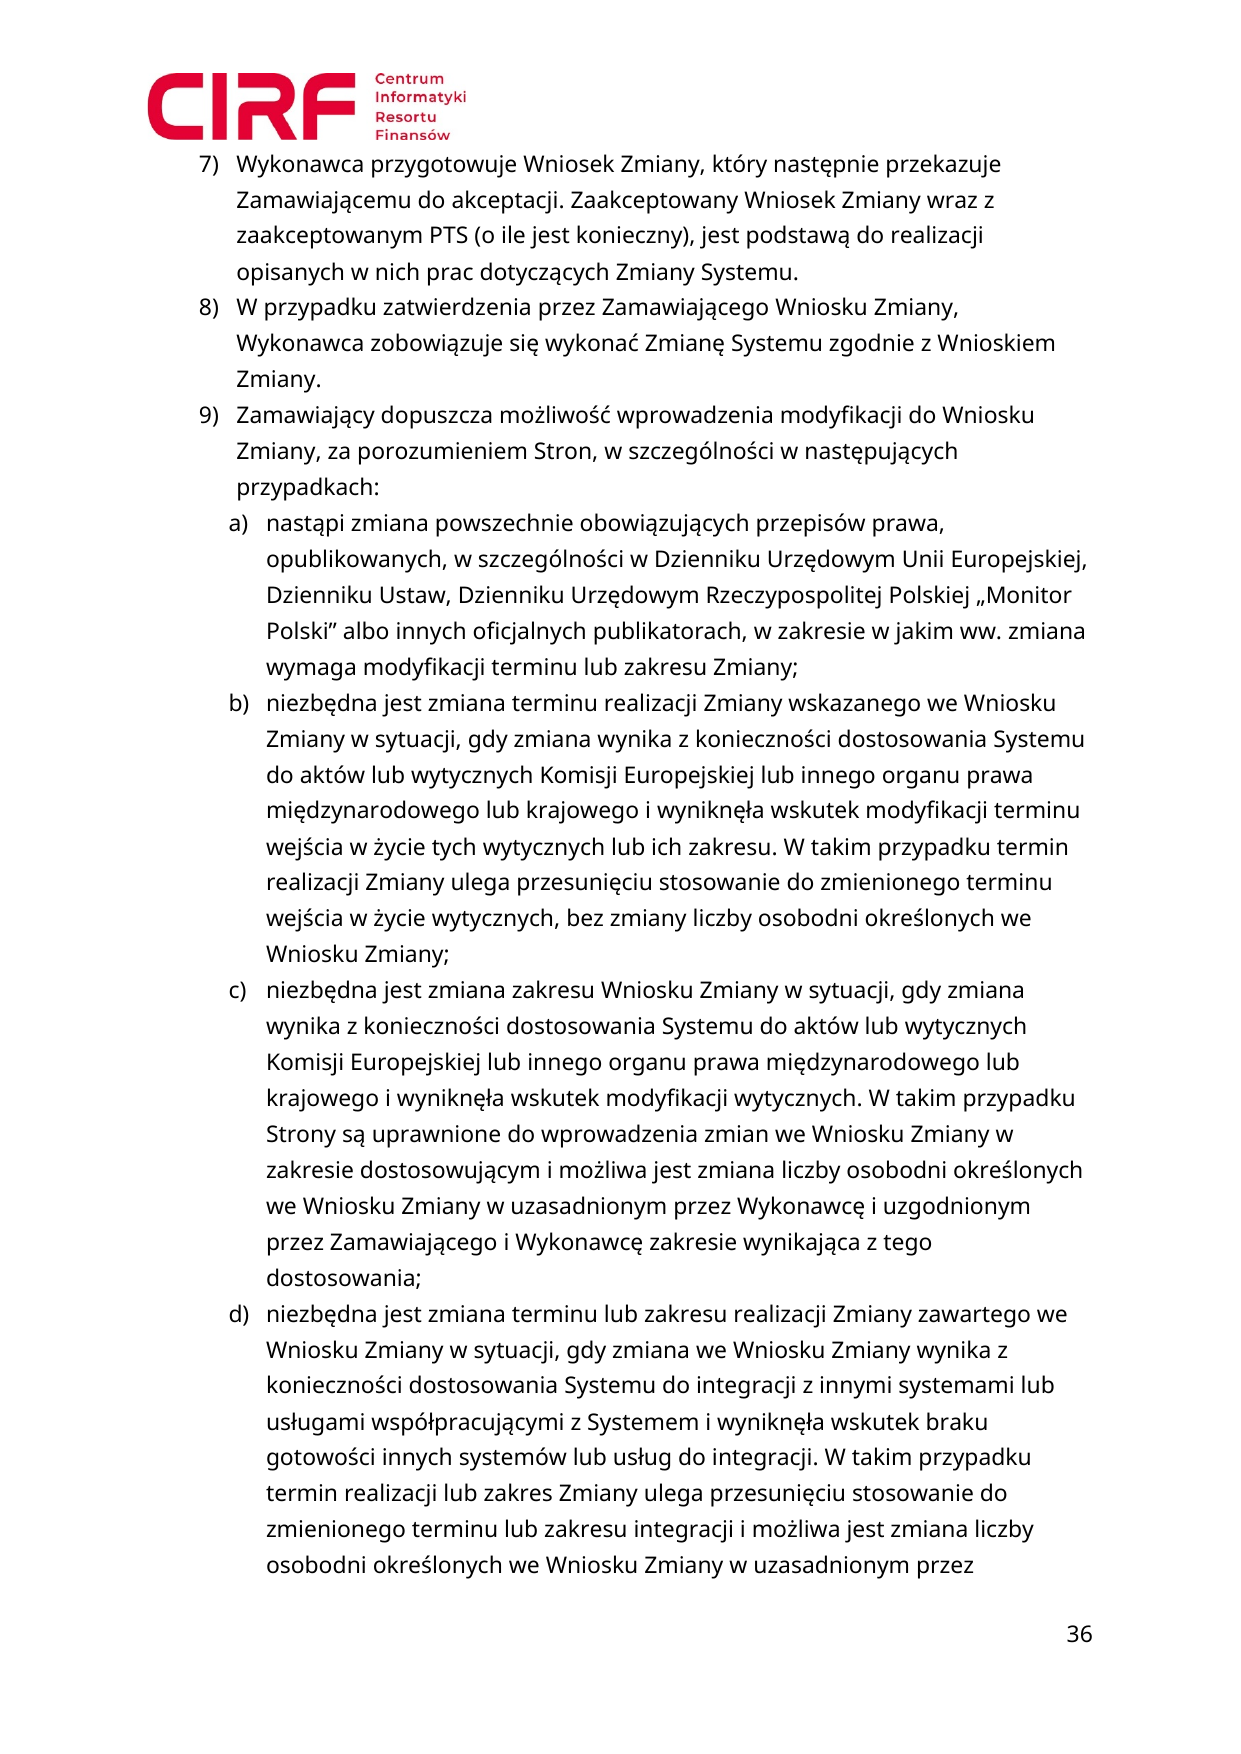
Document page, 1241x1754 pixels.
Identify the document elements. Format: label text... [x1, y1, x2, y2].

list niezbędna jest zmiana terminu realizacji Zmiany wskazanego we Wniosku Zmiany w sytuacji, gdy zmiana wynika z konieczności dostosowania Systemu do aktów lub wytycznych Komisji Europejskiej lub innego organu prawa międzynarodowego lub krajowego i wyniknęła wskutek modyfikacji terminu wejścia w życie tych wytycznych lub ich zakresu. W takim przypadku termin realizacji Zmiany ulega przesunięciu stosowanie do zmienionego terminu wejścia w życie wytycznych, bez zmiany liczby osobodni określonych we Wniosku Zmiany; [228, 687, 1093, 969]
picture [147, 73, 466, 140]
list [228, 1298, 1093, 1580]
list W przypadku zatwierdzenia przez Zamawiającego Wniosku Zmiany, Wykonawca zobowiązuje się wykonać Zmianę Systemu zgodnie z Wnioskiem Zmiany. [199, 291, 1093, 394]
list nastąpi zmiana powszechnie obowiązujących przepisów prawa, opublikowanych, w szczególności w Dzienniku Urzędowym Unii Europejskiej, Dzienniku Ustaw, Dzienniku Urzędowym Rzeczypospolitej Polskiej „Monitor Polski” albo innych oficjalnych publikatorach, w zakresie w jakim ww. zmiana wymaga modyfikacji terminu lub zakresu Zmiany; [228, 507, 1093, 682]
list Wykonawca przygotowuje Wniosek Zmiany, który następnie przekazuje Zamawiającemu do akceptacji. Zaakceptowany Wniosek Zmiany wraz z zaakceptowanym PTS (o ile jest konieczny), jest podstawą do realizacji opisanych w nich prac dotyczących Zmiany Systemu. [199, 148, 1093, 287]
list niezbędna jest zmiana zakresu Wniosku Zmiany w sytuacji, gdy zmiana wynika z konieczności dostosowania Systemu do aktów lub wytycznych Komisji Europejskiej lub innego organu prawa międzynarodowego lub krajowego i wyniknęła wskutek modyfikacji wytycznych. W takim przypadku Strony są uprawnione do wprowadzenia zmian we Wniosku Zmiany w zakresie dostosowującym i możliwa jest zmiana liczby osobodni określonych we Wniosku Zmiany w uzasadnionym przez Wykonawcę i uzgodnionym przez Zamawiającego i Wykonawcę zakresie wynikająca z tego dostosowania; [228, 974, 1093, 1293]
list Zamawiający dopuszcza możliwość wprowadzenia modyfikacji do Wniosku Zmiany, za porozumieniem Stron, w szczególności w następujących przypadkach: [199, 399, 1093, 502]
